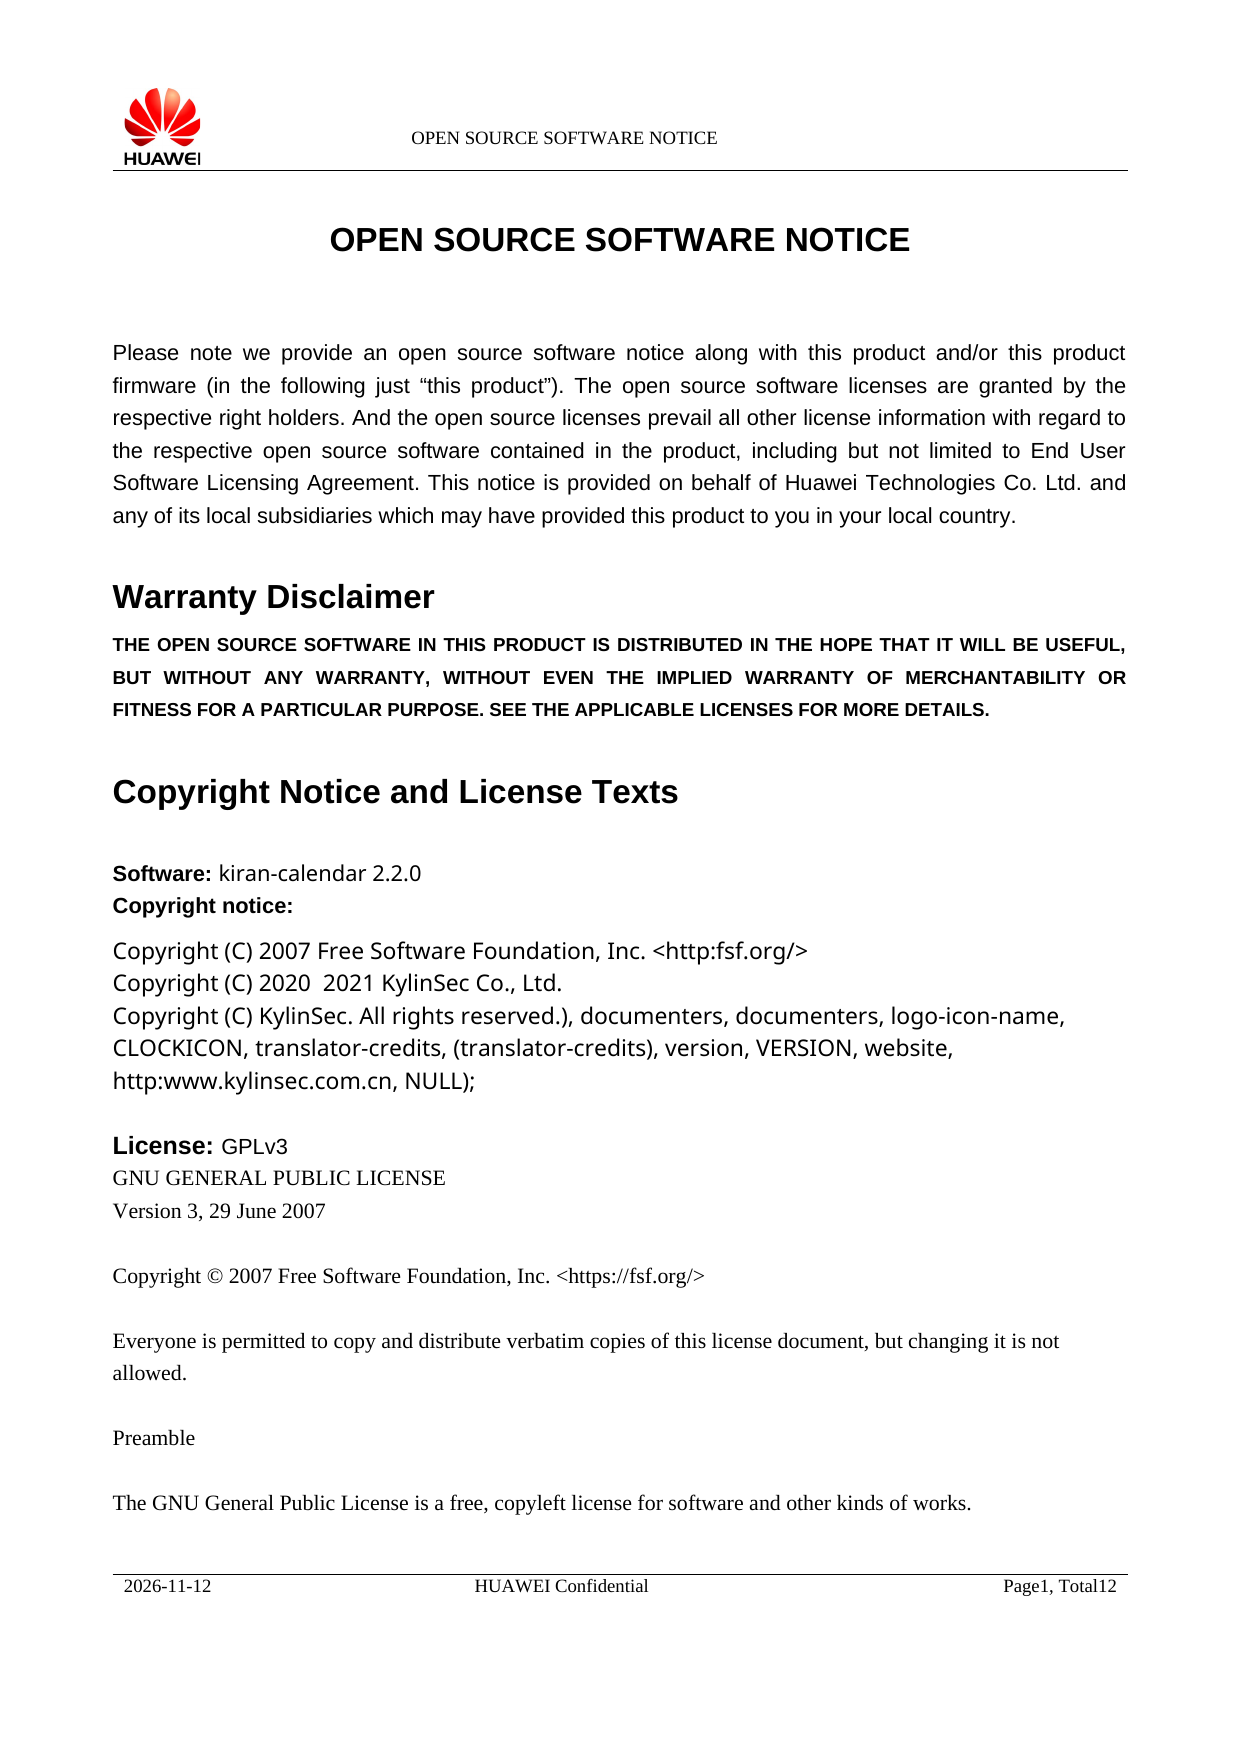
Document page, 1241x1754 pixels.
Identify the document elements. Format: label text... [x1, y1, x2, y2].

text The open source software in this product is distributed in the hope that it will be useful, but WITHOUT ANY WARRANTY, without even the implied warranty of MERCHANTABILITY or FITNESS FOR A PARTICULAR PURPOSE. See the applicable licenses for more details. [112, 629, 1128, 726]
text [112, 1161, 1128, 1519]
text Warranty Disclaimer [112, 564, 1128, 629]
text OPEN SOURCE SOFTWARE NOTICE [112, 206, 1128, 271]
text Copyright (C) 2007 Free Software Foundation, Inc. <http:fsf.org/> Copyright (C) 2020 2021 KylinSec Co., Ltd. Copyright (C) KylinSec. All rights reserved.), documenters, documenters, logo-icon-name, CLOCKICON, translator-credits, (translator-credits), version, VERSION, website, http:www.kylinsec.com.cn, NULL); [112, 934, 1128, 1129]
picture [124, 88, 201, 165]
text Please note we provide an open source software notice along with this product and/or this product firmware (in the following just “this product”). The open source software licenses are granted by the respective right holders. And the open source licenses prevail all other license information with regard to the respective open source software contained in the product, including but not limited to End User Software Licensing Agreement. This notice is provided on behalf of Huawei Technologies Co. Ltd. and any of its local subsidiaries which may have provided this product to you in your local country. [112, 336, 1128, 531]
title Software: kiran-calendar 2.2.0 [112, 856, 1128, 889]
text Copyright Notice and License Texts [112, 759, 1128, 824]
text Copyright notice: [112, 889, 1128, 921]
text License: GPLv3 [112, 1129, 1128, 1161]
